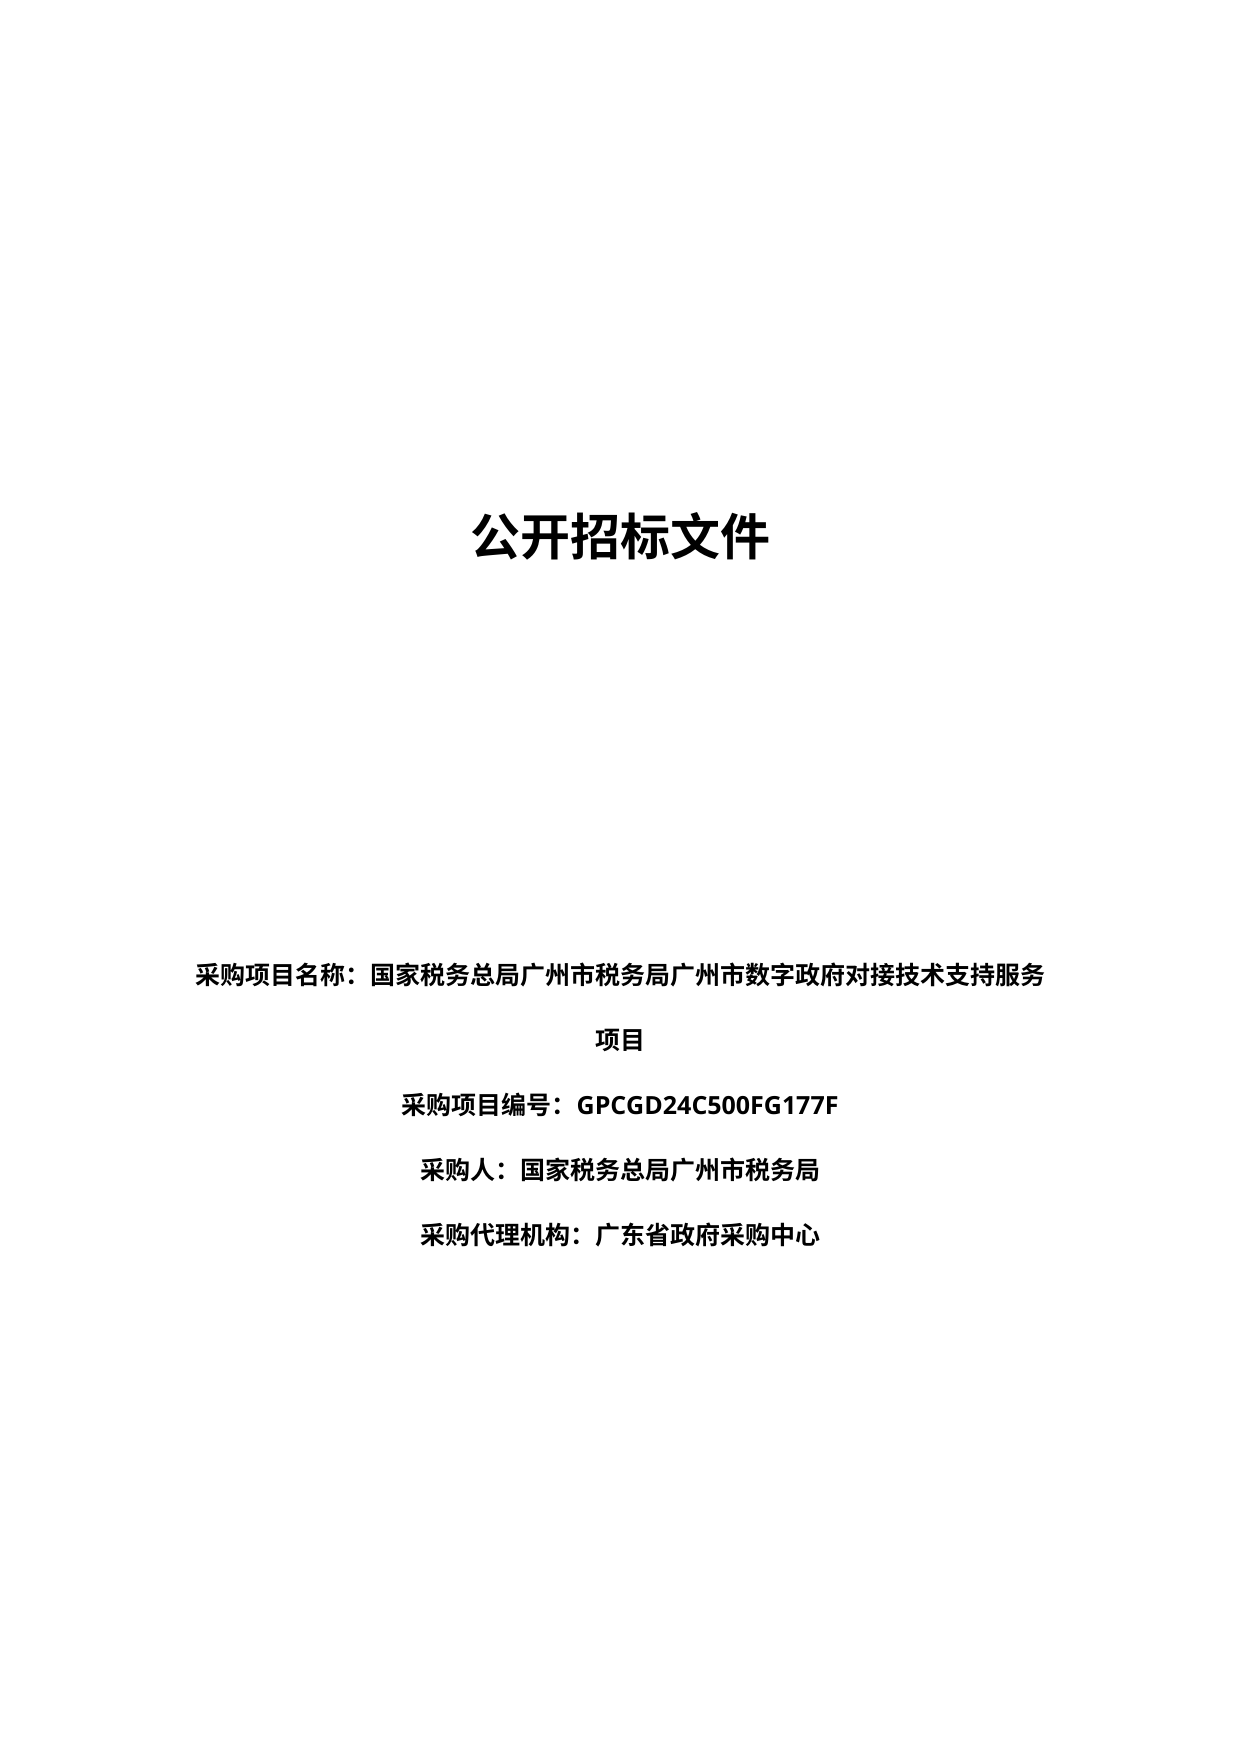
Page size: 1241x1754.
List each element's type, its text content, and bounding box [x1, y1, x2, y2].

text 采购人：国家税务总局广州市税务局 [187, 1137, 1053, 1202]
text 公开招标文件 [187, 487, 1053, 584]
text 采购代理机构：广东省政府采购中心 [187, 1202, 1053, 1267]
text 采购项目编号：GPCGD24C500FG177F [187, 1072, 1053, 1137]
text 采购项目名称：国家税务总局广州市税务局广州市数字政府对接技术支持服务项目 [187, 942, 1053, 1072]
